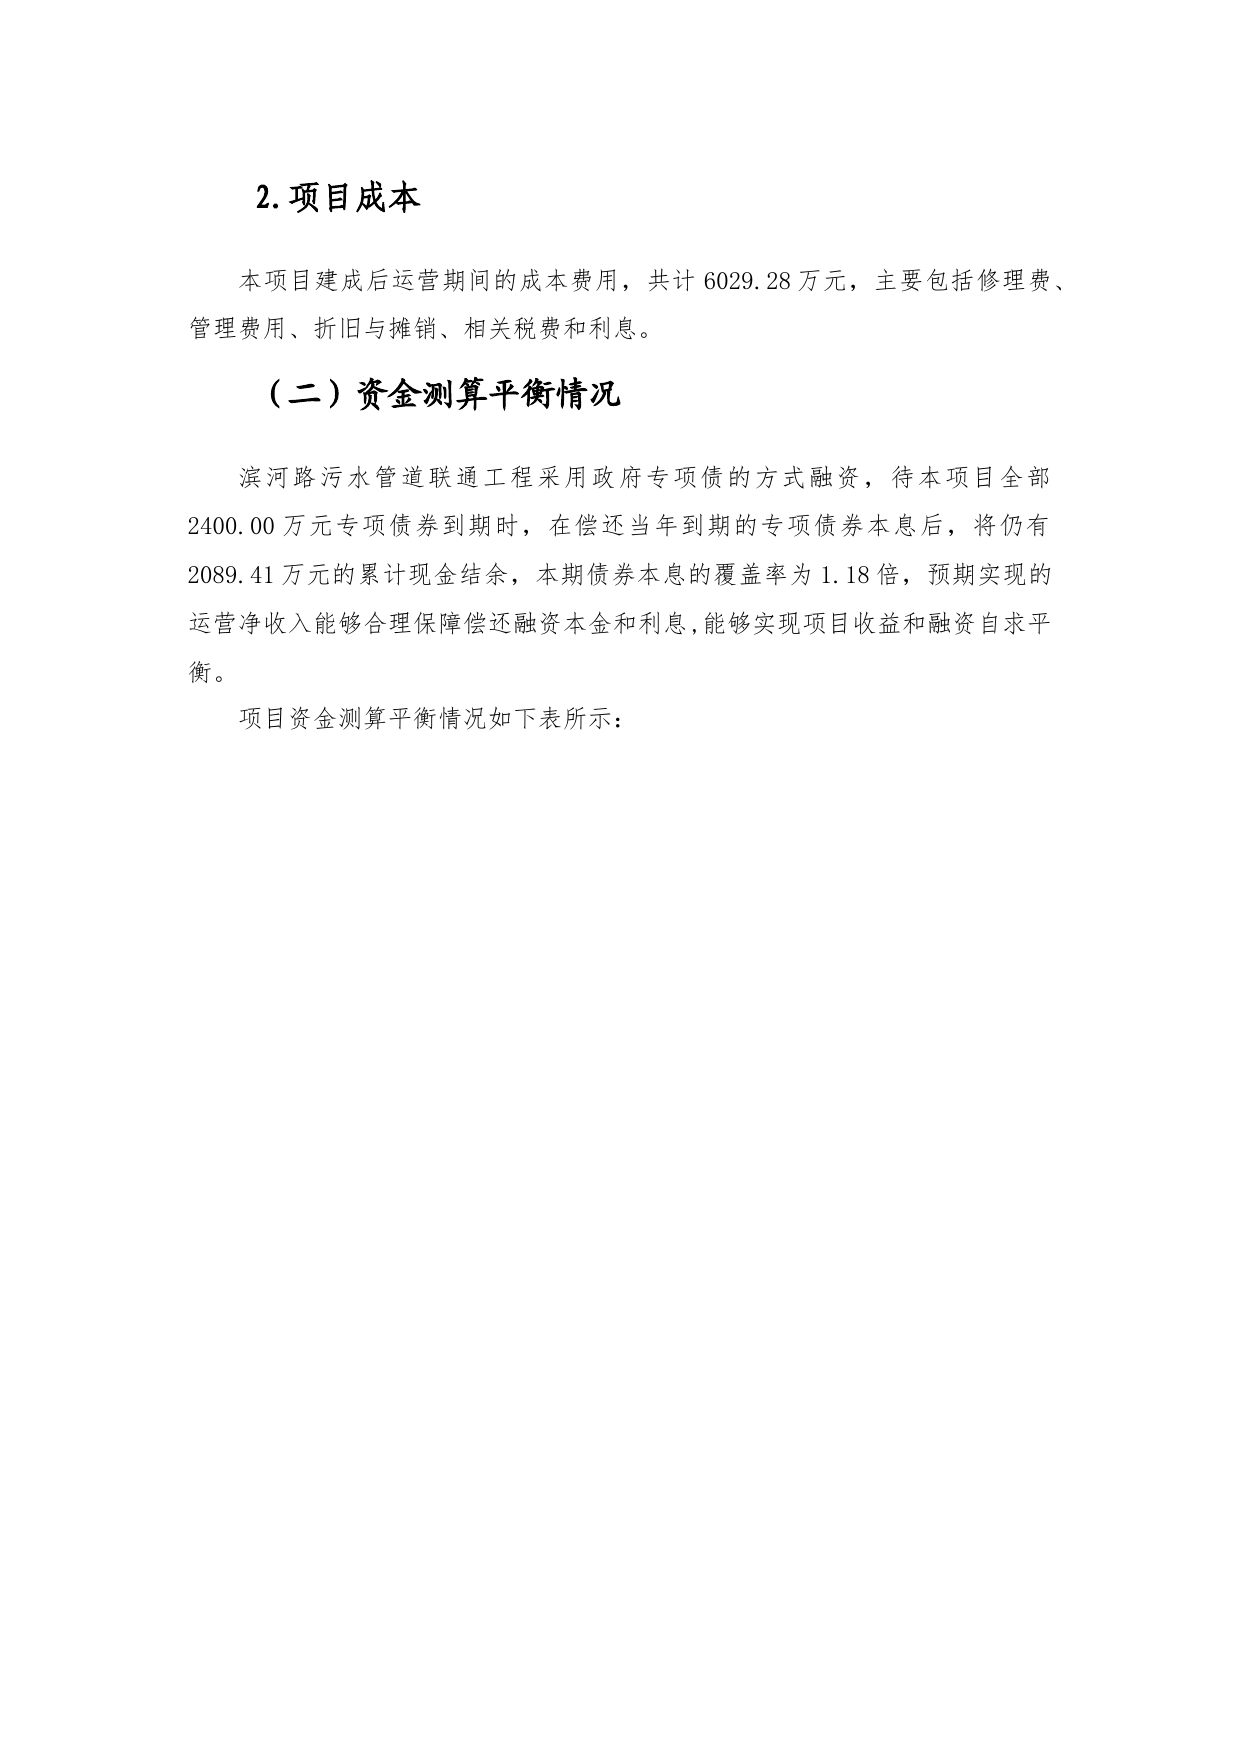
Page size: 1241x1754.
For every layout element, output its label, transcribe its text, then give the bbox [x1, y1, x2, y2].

text 项目资金测算平衡情况如下表所示： [187, 701, 1053, 733]
text 2.项目成本 [187, 162, 1053, 227]
text 本项目建成后运营期间的成本费用，共计6029.28万元，主要包括修理费、管理费用、折旧与摊销、相关税费和利息。 [187, 262, 1053, 343]
text （二）资金测算平衡情况 [187, 359, 1053, 424]
text 滨河路污水管道联通工程采用政府专项债的方式融资，待本项目全部2400.00万元专项债券到期时，在偿还当年到期的专项债券本息后，将仍有2089.41万元的累计现金结余，本期债券本息的覆盖率为1.18倍，预期实现的运营净收入能够合理保障偿还融资本金和利息,能够实现项目收益和融资自求平衡。 [187, 459, 1053, 686]
